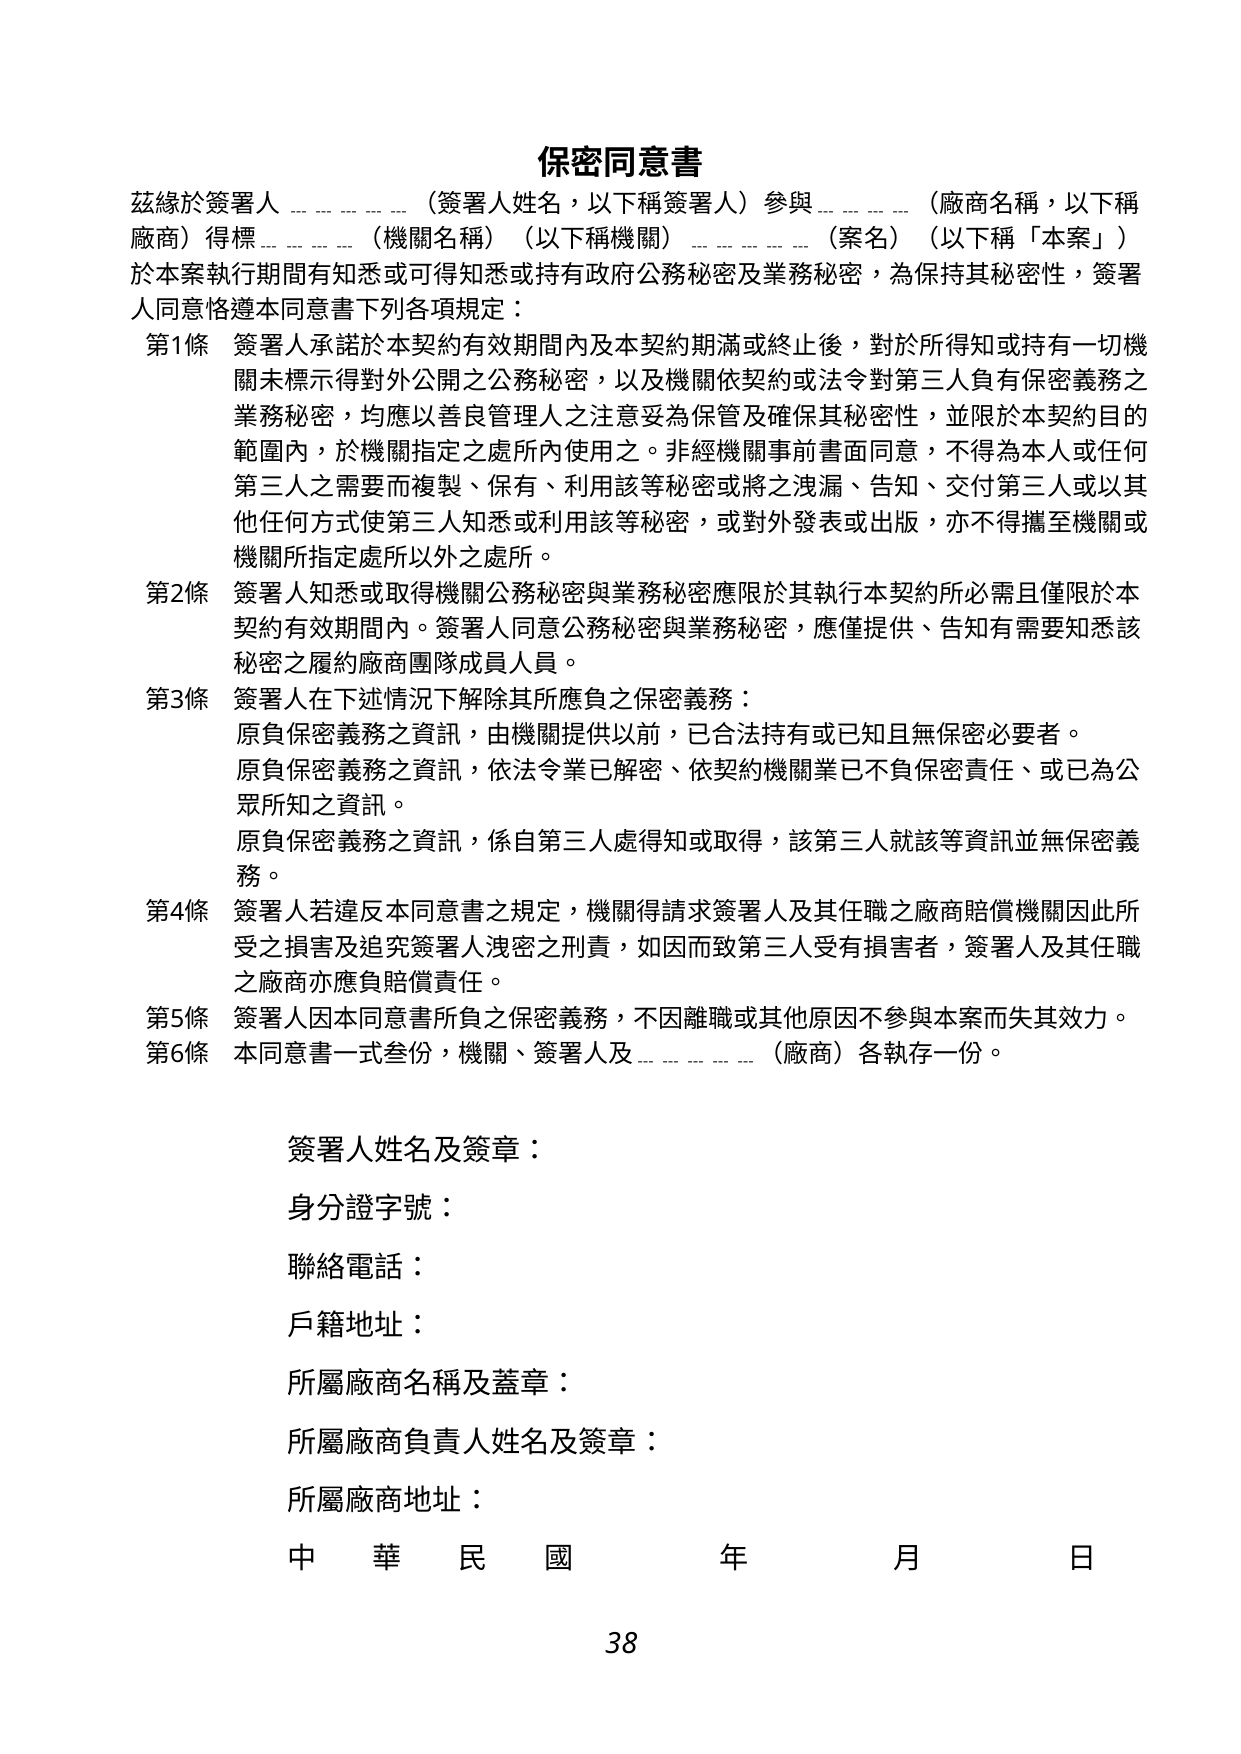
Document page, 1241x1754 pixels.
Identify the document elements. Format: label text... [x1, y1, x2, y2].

text 所屬廠商負責人姓名及簽章： [287, 1415, 1096, 1461]
text 所屬廠商地址： [287, 1474, 1096, 1519]
subtitle 保密同意書 [130, 136, 1110, 184]
list 簽署人若違反本同意書之規定，機關得請求簽署人及其任職之廠商賠償機關因此所受之損害及追究簽署人洩密之刑責，如因而致第三人受有損害者，簽署人及其任職之廠商亦應負賠償責任。 [145, 892, 1142, 999]
text 中 華 民 國 年 月 日 [287, 1532, 1096, 1578]
text 戶籍地址： [287, 1299, 1096, 1344]
text 聯絡電話： [287, 1240, 1096, 1286]
list 簽署人承諾於本契約有效期間內及本契約期滿或終止後，對於所得知或持有一切機關未標示得對外公開之公務秘密，以及機關依契約或法令對第三人負有保密義務之業務秘密，均應以善良管理人之注意妥為保管及確保其秘密性，並限於本契約目的範圍內，於機關指定之處所內使用之。非經機關事前書面同意，不得為本人或任何第三人之需要而複製、保有、利用該等秘密或將之洩漏、告知、交付第三人或以其他任何方式使第三人知悉或利用該等秘密，或對外發表或出版，亦不得攜至機關或機關所指定處所以外之處所。 [145, 326, 1149, 574]
text 簽署人姓名及簽章： [287, 1124, 1096, 1169]
text 茲緣於簽署人 ﹍﹍﹍﹍﹍（簽署人姓名，以下稱簽署人）參與﹍﹍﹍﹍（廠商名稱，以下稱廠商）得標﹍﹍﹍﹍（機關名稱）（以下稱機關）﹍﹍﹍﹍﹍（案名）（以下稱「本案」），於本案執行期間有知悉或可得知悉或持有政府公務秘密及業務秘密，為保持其秘密性，簽署人同意恪遵本同意書下列各項規定： [130, 184, 1142, 326]
text 所屬廠商名稱及蓋章： [287, 1357, 1096, 1403]
list 簽署人在下述情況下解除其所應負之保密義務： [145, 680, 1142, 715]
text 身分證字號： [287, 1182, 1096, 1228]
text 原負保密義務之資訊，係自第三人處得知或取得，該第三人就該等資訊並無保密義務。 [236, 822, 1142, 892]
text 原負保密義務之資訊，由機關提供以前，已合法持有或已知且無保密必要者。 [236, 715, 1142, 751]
list 簽署人因本同意書所負之保密義務，不因離職或其他原因不參與本案而失其效力。 [145, 999, 1142, 1034]
text 原負保密義務之資訊，依法令業已解密、依契約機關業已不負保密責任、或已為公眾所知之資訊。 [236, 751, 1142, 822]
list 簽署人知悉或取得機關公務秘密與業務秘密應限於其執行本契約所必需且僅限於本契約有效期間內。簽署人同意公務秘密與業務秘密，應僅提供、告知有需要知悉該秘密之履約廠商團隊成員人員。 [145, 574, 1142, 680]
list 本同意書一式叁份，機關、簽署人及﹍﹍﹍﹍﹍（廠商）各執存一份。 [145, 1034, 1142, 1069]
